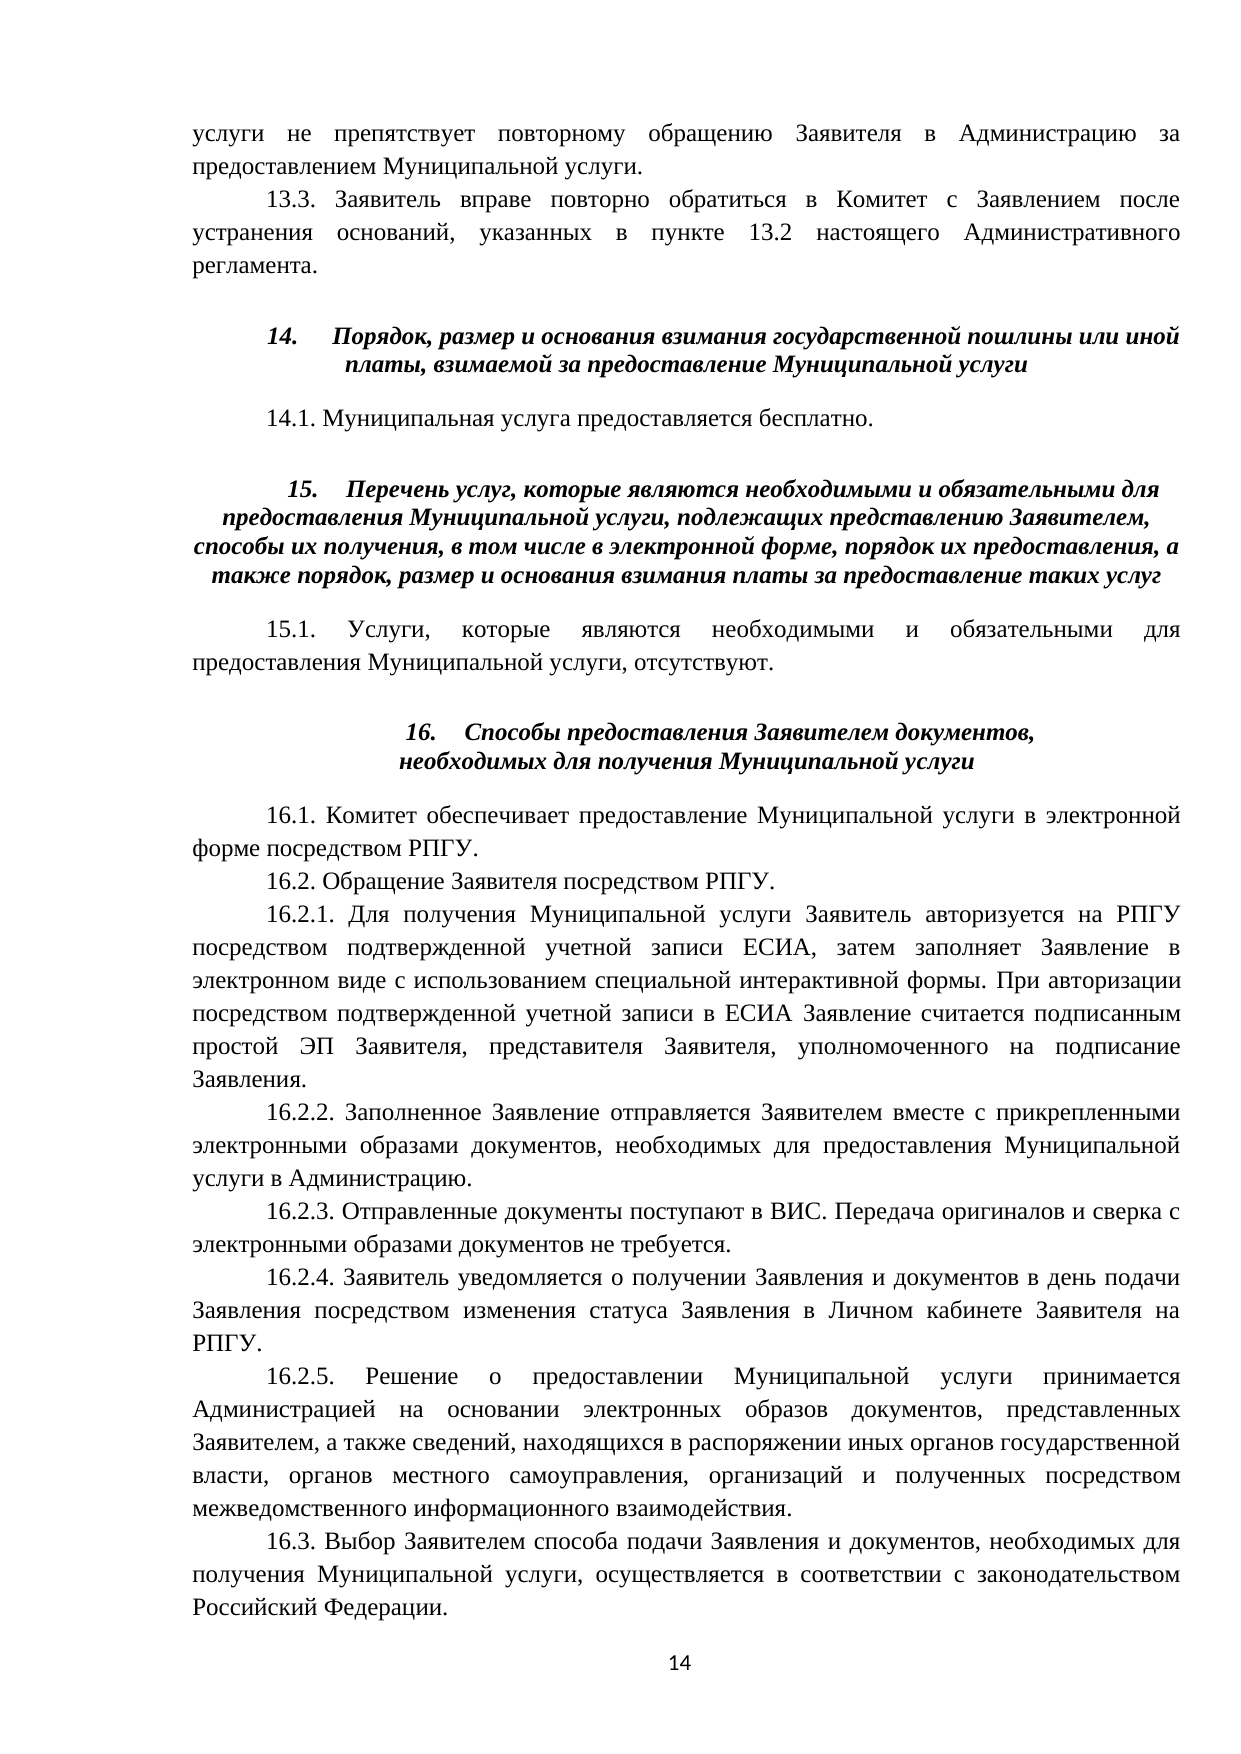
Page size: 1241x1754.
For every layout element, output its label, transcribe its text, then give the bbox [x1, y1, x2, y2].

list Способы предоставления Заявителем документов, необходимых для получения Муниципальной услуги [192, 717, 1181, 775]
text 16.2.5. Решение о предоставлении Муниципальной услуги принимается Администрацией на основании электронных образов документов, представленных Заявителем, а также сведений, находящихся в распоряжении иных органов государственной власти, органов местного самоуправления, организаций и полученных посредством межведомственного информационного взаимодействия. [192, 1361, 1181, 1522]
text 16.2.2. Заполненное Заявление отправляется Заявителем вместе с прикрепленными электронными образами документов, необходимых для предоставления Муниципальной услуги в Администрацию. [192, 1097, 1181, 1192]
text 16.2. Обращение Заявителя посредством РПГУ. [192, 866, 1181, 894]
list Перечень услуг, которые являются необходимыми и обязательными для предоставления Муниципальной услуги, подлежащих представлению Заявителем, способы их получения, в том числе в электронной форме, порядок их предоставления, а также порядок, размер и основания взимания платы за предоставление таких услуг [192, 474, 1181, 589]
text 16.2.4. Заявитель уведомляется о получении Заявления и документов в день подачи Заявления посредством изменения статуса Заявления в Личном кабинете Заявителя на РПГУ. [192, 1262, 1181, 1357]
text 16.1. Комитет обеспечивает предоставление Муниципальной услуги в электронной форме посредством РПГУ. [192, 800, 1181, 862]
list 15.1. Услуги, которые являются необходимыми и обязательными для предоставления Муниципальной услуги, отсутствуют. [192, 614, 1181, 676]
list 14.1. Муниципальная услуга предоставляется бесплатно. [192, 403, 1181, 432]
text 16.2.3. Отправленные документы поступают в ВИС. Передача оригиналов и сверка с электронными образами документов не требуется. [192, 1196, 1181, 1258]
list Порядок, размер и основания взимания государственной пошлины или иной платы, взимаемой за предоставление Муниципальной услуги [192, 321, 1181, 378]
text 16.3. Выбор Заявителем способа подачи Заявления и документов, необходимых для получения Муниципальной услуги, осуществляется в соответствии с законодательством Российский Федерации. [192, 1526, 1181, 1621]
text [192, 118, 1181, 180]
text 13.3. Заявитель вправе повторно обратиться в Комитет с Заявлением после устранения оснований, указанных в пункте 13.2 настоящего Административного регламента. [192, 184, 1181, 279]
text 16.2.1. Для получения Муниципальной услуги Заявитель авторизуется на РПГУ посредством подтвержденной учетной записи ЕСИА, затем заполняет Заявление в электронном виде с использованием специальной интерактивной формы. При авторизации посредством подтвержденной учетной записи в ЕСИА Заявление считается подписанным простой ЭП Заявителя, представителя Заявителя, уполномоченного на подписание Заявления. [192, 899, 1181, 1093]
